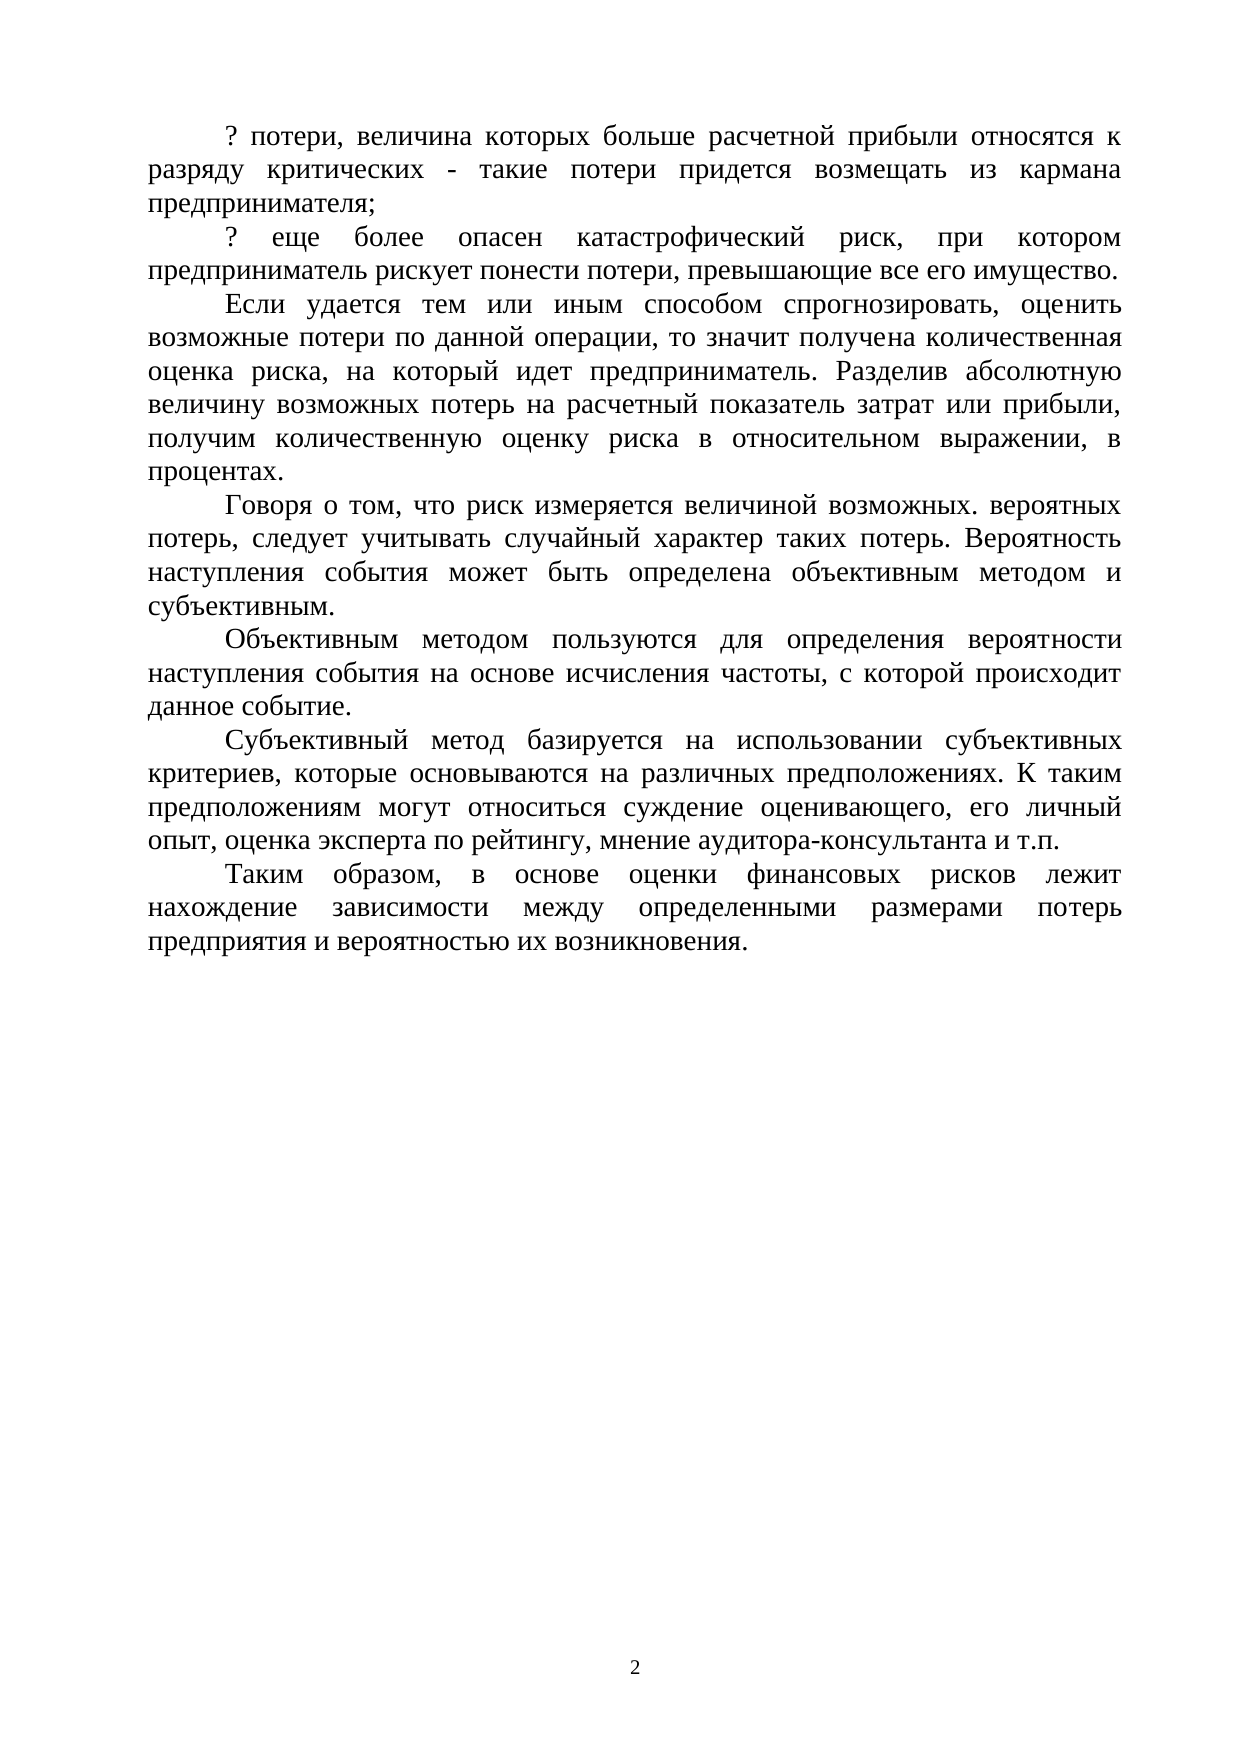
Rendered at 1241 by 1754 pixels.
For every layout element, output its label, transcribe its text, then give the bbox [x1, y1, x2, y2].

text Объективным методом пользуются для определения вероятности наступления события на основе исчисления частоты, с которой происходит данное событие. [148, 621, 1122, 722]
text Таким образом, в основе оценки финансовых рисков лежит нахождение зависимости между определенными размерами потерь предприятия и вероятностью их возникновения. [148, 856, 1122, 957]
text потери, величина которых больше расчетной прибыли относятся к разряду критических - такие потери придется возмещать из кармана предпринимателя; [148, 118, 1122, 219]
text Субъективный метод базируется на использовании субъективных критериев, которые основываются на различных предположениях. К таким предположениям могут относиться суждение оценивающего, его личный опыт, оценка эксперта по рейтингу, мнение аудитора-консультанта и т.п. [148, 722, 1122, 856]
text еще более опасен катастрофический риск, при котором предприниматель рискует понести потери, превышающие все его имущество. [148, 219, 1122, 286]
text Говоря о том, что риск измеряется величиной возможных. вероятных потерь, следует учитывать случайный характер таких потерь. Вероятность наступления события может быть определена объективным методом и субъективным. [148, 487, 1122, 621]
text Если удается тем или иным способом спрогнозировать, оценить возможные потери по данной операции, то значит получена количественная оценка риска, на который идет предприниматель. Разделив абсолютную величину возможных потерь на расчетный показатель затрат или прибыли, получим количественную оценку риска в относительном выражении, в процентах. [148, 286, 1122, 487]
